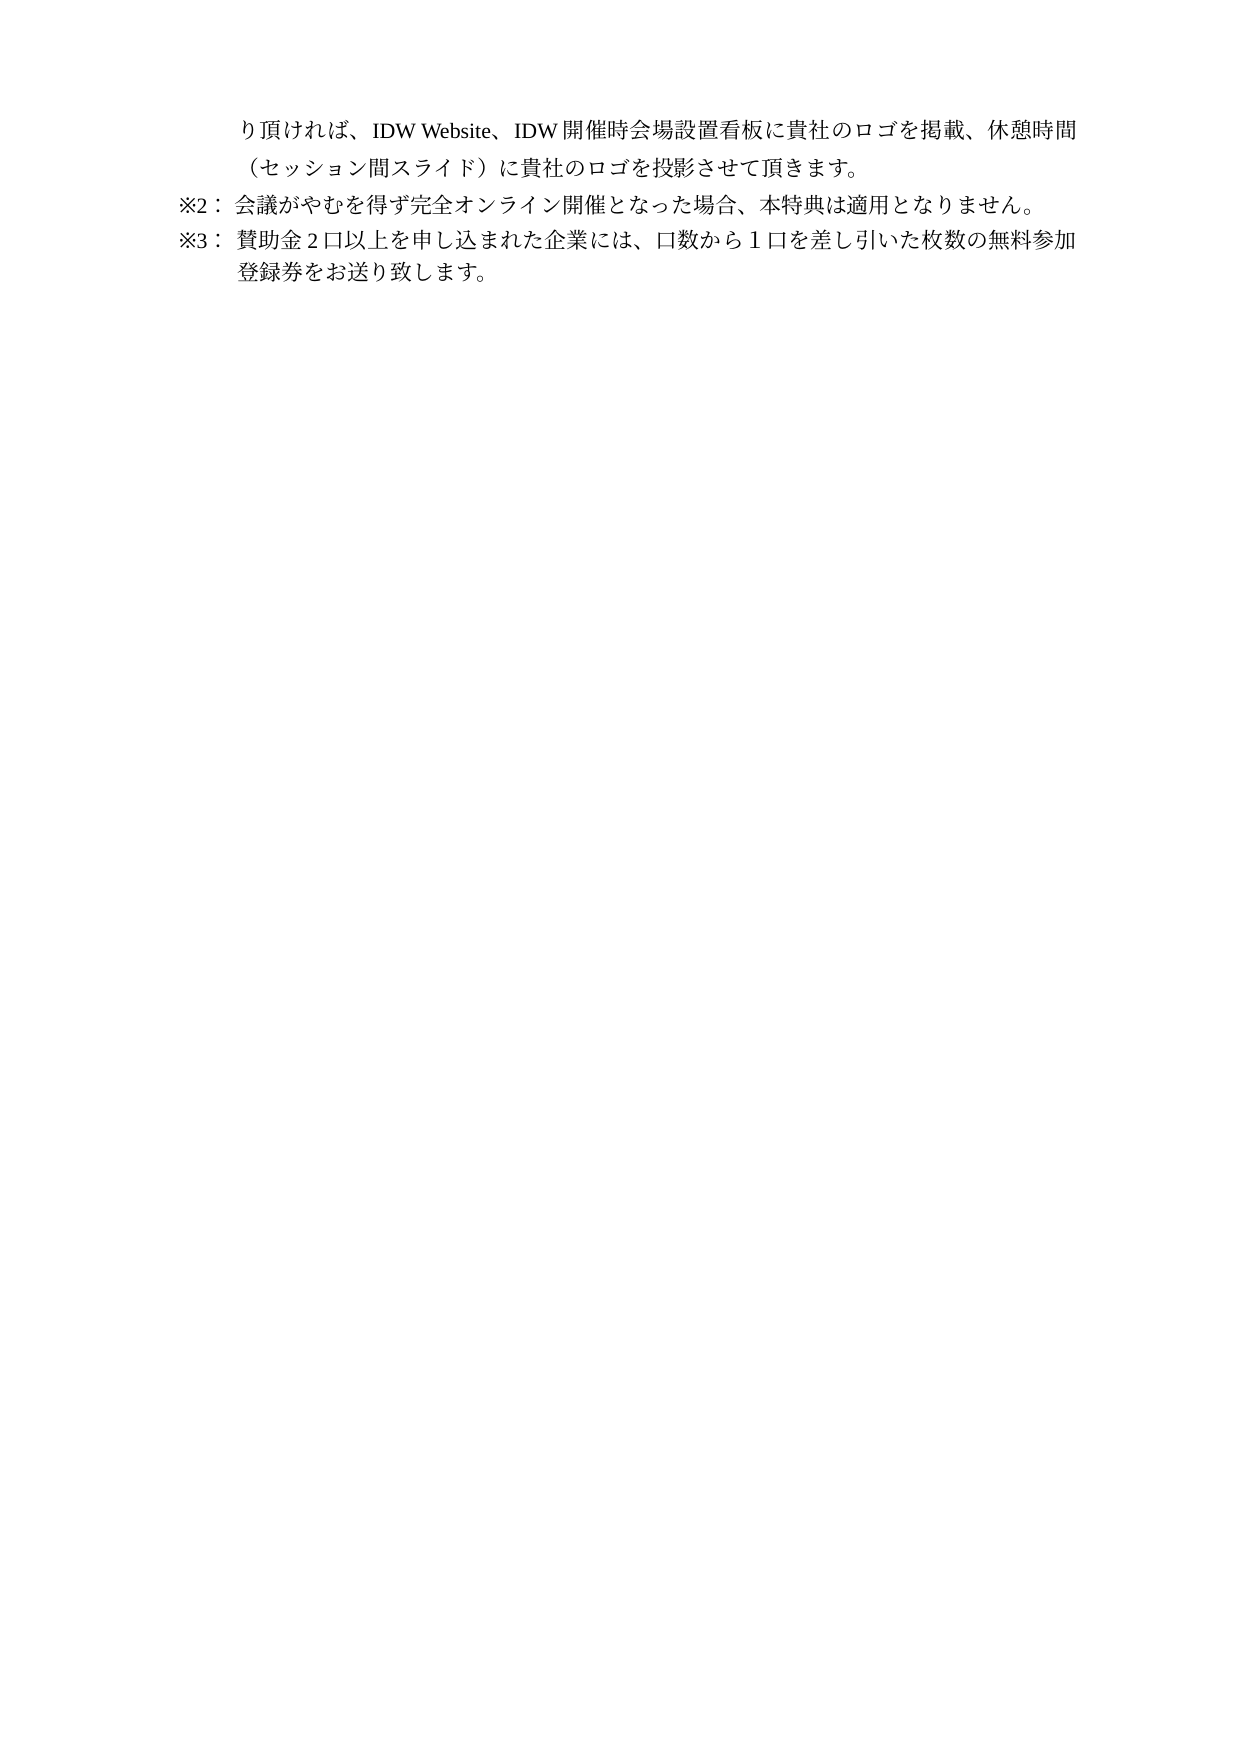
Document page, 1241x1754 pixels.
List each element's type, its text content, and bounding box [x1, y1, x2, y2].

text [178, 111, 1079, 186]
text ※2： 会議がやむを得ず完全オンライン開催となった場合、本特典は適用となりません。 [178, 186, 1079, 223]
text ※3： 賛助金2口以上を申し込まれた企業には、口数から１口を差し引いた枚数の無料参加登録券をお送り致します。 [178, 223, 1079, 286]
